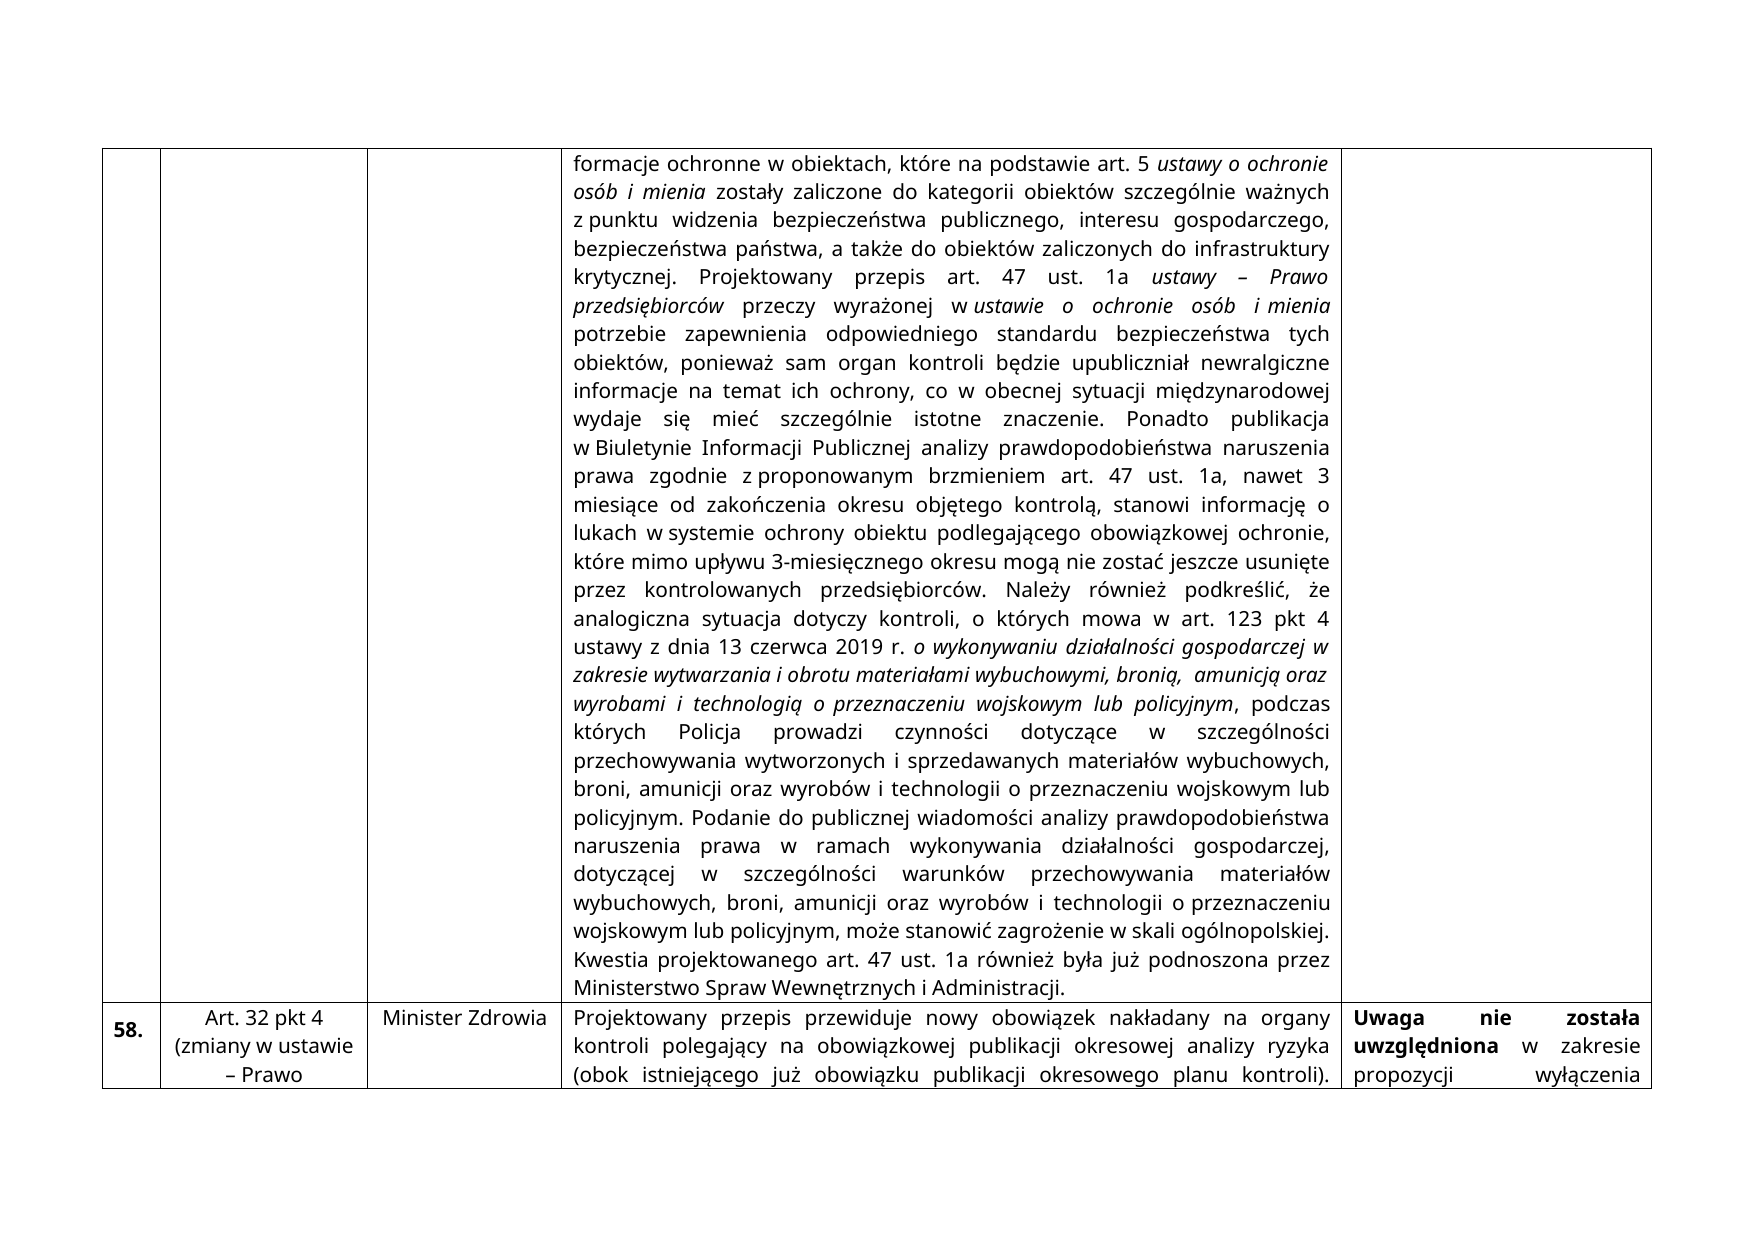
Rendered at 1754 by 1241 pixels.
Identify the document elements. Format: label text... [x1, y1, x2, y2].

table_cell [368, 149, 561, 1002]
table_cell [1342, 149, 1651, 1002]
table_cell [103, 1003, 160, 1088]
table_cell Minister Zdrowia [368, 1003, 561, 1088]
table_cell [562, 1003, 1341, 1088]
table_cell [562, 149, 1341, 1002]
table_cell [161, 149, 367, 1002]
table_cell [1342, 1003, 1651, 1088]
table_cell [103, 149, 160, 1002]
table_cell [161, 1003, 367, 1088]
